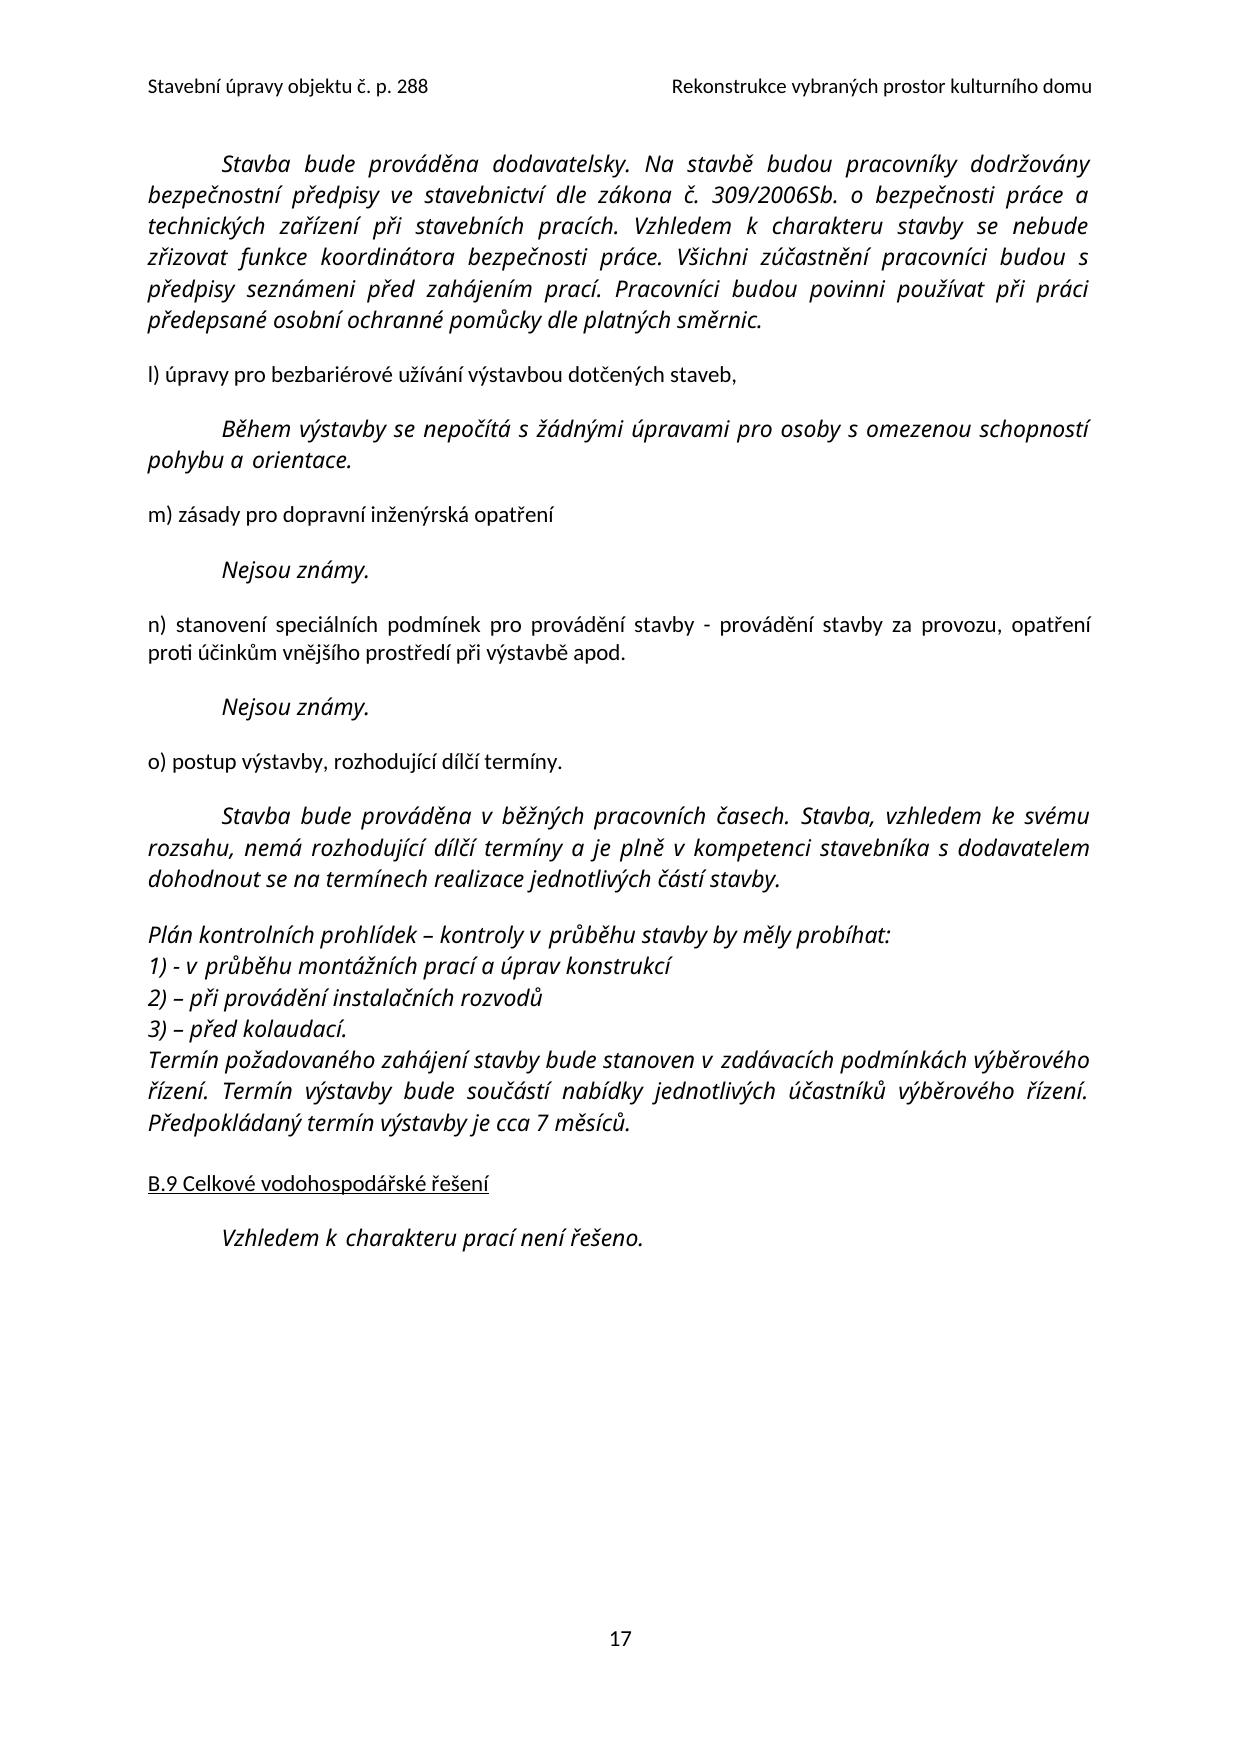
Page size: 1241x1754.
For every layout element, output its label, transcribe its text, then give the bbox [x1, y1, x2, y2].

text Nejsou známy. [148, 691, 1093, 722]
text m) zásady pro dopravní inženýrská opatření [148, 501, 1093, 529]
text l) úpravy pro bezbariérové užívání výstavbou dotčených staveb, [148, 360, 1093, 388]
text 1) - v průběhu montážních prací a úprav konstrukcí [148, 950, 1093, 981]
text Vzhledem k charakteru prací není řešeno. [148, 1222, 1093, 1253]
text 3) – před kolaudací. [148, 1013, 1093, 1044]
text Stavba bude prováděna v běžných pracovních časech. Stavba, vzhledem ke svému rozsahu, nemá rozhodující dílčí termíny a je plně v kompetenci stavebníka s dodavatelem dohodnout se na termínech realizace jednotlivých částí stavby. [148, 800, 1093, 894]
text Během výstavby se nepočítá s žádnými úpravami pro osoby s omezenou schopností pohybu a orientace. [148, 413, 1093, 476]
text Nejsou známy. [148, 554, 1093, 585]
text o) postup výstavby, rozhodující dílčí termíny. [148, 747, 1093, 775]
text Plán kontrolních prohlídek – kontroly v průběhu stavby by měly probíhat: [148, 919, 1093, 950]
text B.9 Celkové vodohospodářské řešení [148, 1169, 1093, 1197]
text Termín požadovaného zahájení stavby bude stanoven v zadávacích podmínkách výběrového řízení. Termín výstavby bude součástí nabídky jednotlivých účastníků výběrového řízení. Předpokládaný termín výstavby je cca 7 měsíců. [148, 1044, 1093, 1138]
text 2) – při provádění instalačních rozvodů [148, 981, 1093, 1013]
text n) stanovení speciálních podmínek pro provádění stavby - provádění stavby za provozu, opatření proti účinkům vnějšího prostředí při výstavbě apod. [148, 610, 1093, 666]
text Stavba bude prováděna dodavatelsky. Na stavbě budou pracovníky dodržovány bezpečnostní předpisy ve stavebnictví dle zákona č. 309/2006Sb. o bezpečnosti práce a technických zařízení při stavebních pracích. Vzhledem k charakteru stavby se nebude zřizovat funkce koordinátora bezpečnosti práce. Všichni zúčastnění pracovníci budou s předpisy seznámeni před zahájením prací. Pracovníci budou povinni používat při práci předepsané osobní ochranné pomůcky dle platných směrnic. [148, 148, 1093, 335]
